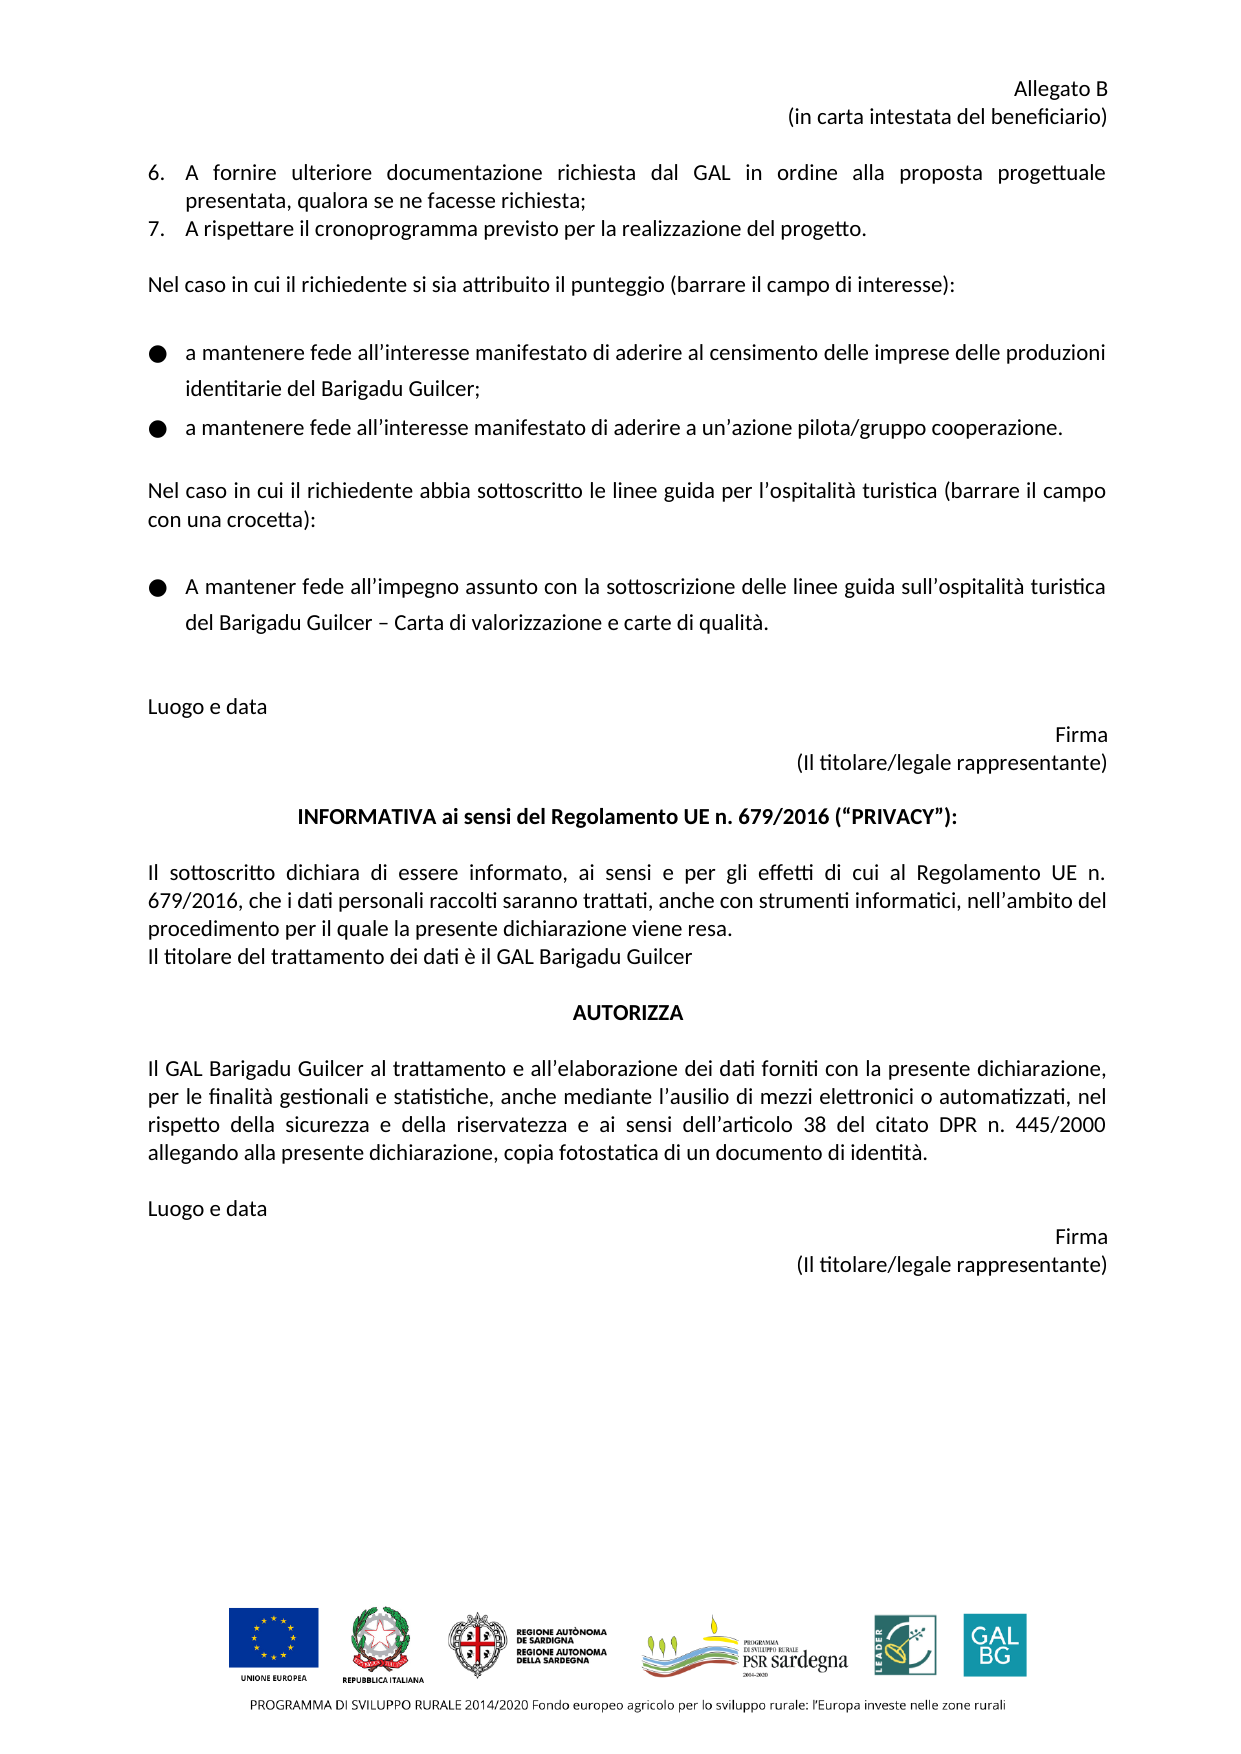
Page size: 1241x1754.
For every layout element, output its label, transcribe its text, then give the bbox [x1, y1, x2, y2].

text Firma [148, 1222, 1108, 1251]
text Luogo e data [148, 1194, 1108, 1222]
text AUTORIZZA [148, 998, 1108, 1026]
text (Il titolare/legale rappresentante) [148, 1251, 1108, 1278]
text INFORMATIVA ai sensi del Regolamento UE n. 679/2016 (“PRIVACY”): [148, 802, 1108, 830]
text Nel caso in cui il richiedente si sia attribuito il punteggio (barrare il campo di interesse): [148, 271, 1108, 299]
text Il GAL Barigadu Guilcer al trattamento e all’elaborazione dei dati forniti con la presente dichiarazione, per le finalità gestionali e statistiche, anche mediante l’ausilio di mezzi elettronici o automatizzati, nel rispetto della sicurezza e della riservatezza e ai sensi dell’articolo 38 del citato DPR n. 445/2000 allegando alla presente dichiarazione, copia fotostatica di un documento di identità. [148, 1054, 1108, 1166]
text Nel caso in cui il richiedente abbia sottoscritto le linee guida per l’ospitalità turistica (barrare il campo con una crocetta): [148, 477, 1108, 533]
text Il sottoscritto dichiara di essere informato, ai sensi e per gli effetti di cui al Regolamento UE n. 679/2016, che i dati personali raccolti saranno trattati, anche con strumenti informatici, nell’ambito del procedimento per il quale la presente dichiarazione viene resa. [148, 858, 1108, 942]
picture [215, 1590, 1040, 1727]
text (Il titolare/legale rappresentante) [148, 748, 1108, 776]
text Firma [148, 720, 1108, 748]
text Il titolare del trattamento dei dati è il GAL Barigadu Guilcer [148, 942, 1108, 970]
list a mantenere fede all’interesse manifestato di aderire a un’azione pilota/gruppo cooperazione. [148, 402, 1108, 449]
text Luogo e data [148, 692, 1108, 720]
list a mantenere fede all’interesse manifestato di aderire al censimento delle imprese delle produzioni identitarie del Barigadu Guilcer; [148, 327, 1108, 402]
list A mantener fede all’impegno assunto con la sottoscrizione delle linee guida sull’ospitalità turistica del Barigadu Guilcer – Carta di valorizzazione e carte di qualità. [148, 561, 1108, 636]
list A fornire ulteriore documentazione richiesta dal GAL in ordine alla proposta progettuale presentata, qualora se ne facesse richiesta; [148, 158, 1108, 214]
list A rispettare il cronoprogramma previsto per la realizzazione del progetto. [148, 214, 1108, 243]
